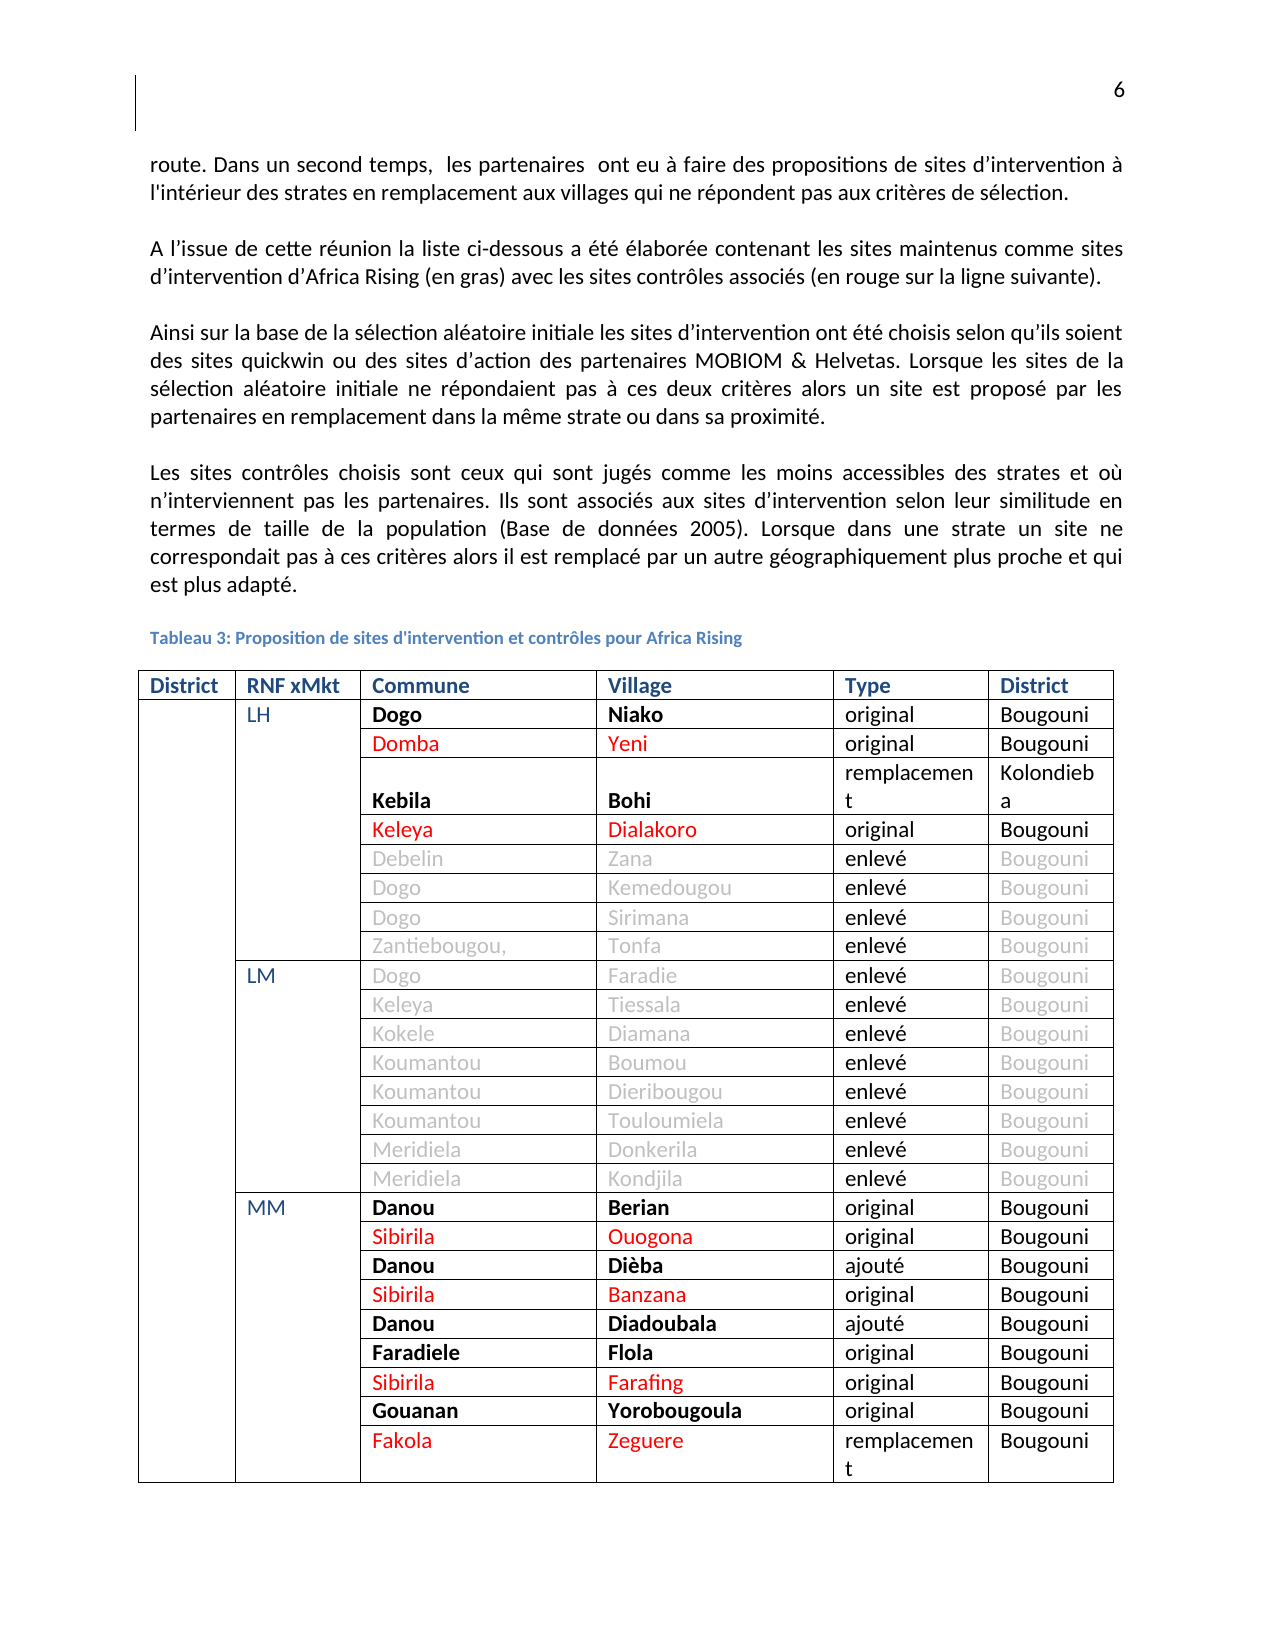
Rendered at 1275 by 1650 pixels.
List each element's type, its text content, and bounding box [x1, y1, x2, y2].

table_cell Bougouni [989, 815, 1113, 843]
table_cell enlevé [834, 874, 988, 902]
table_cell Meridiela [361, 1135, 596, 1163]
table_header District [139, 671, 235, 699]
table_cell Bougouni [989, 1310, 1113, 1337]
table_cell Dogo [361, 903, 596, 931]
table_cell ajouté [834, 1251, 988, 1279]
table_cell remplacement [834, 1426, 988, 1482]
table_cell enlevé [834, 1077, 988, 1105]
table_header District [989, 671, 1113, 699]
table_cell Diamana [597, 1019, 833, 1047]
table_cell Bougouni [989, 1077, 1113, 1105]
table_cell Domba [361, 729, 596, 757]
table_cell Bougouni [989, 1164, 1113, 1192]
table_cell Dieribougou [597, 1077, 833, 1105]
table_cell Meridiela [361, 1164, 596, 1192]
table_cell Bougouni [989, 1368, 1113, 1396]
table_cell Bougouni [989, 1019, 1113, 1047]
table_cell enlevé [834, 903, 988, 931]
table_cell original [834, 815, 988, 843]
table_cell ajouté [834, 1310, 988, 1337]
table_cell Tiessala [597, 990, 833, 1018]
table_cell Kokele [361, 1019, 596, 1047]
table_cell enlevé [834, 932, 988, 960]
table_cell Yeni [597, 729, 833, 757]
table_cell Keleya [361, 990, 596, 1018]
table_cell Donkerila [597, 1135, 833, 1163]
table_cell Danou [361, 1193, 596, 1221]
table_cell Koumantou [361, 1048, 596, 1076]
table_cell enlevé [834, 961, 988, 989]
table_cell Flola [597, 1339, 833, 1367]
table_cell enlevé [834, 1106, 988, 1134]
table_cell Bohi [597, 758, 833, 814]
table_cell Kebila [361, 758, 596, 814]
table_header Commune [361, 671, 596, 699]
table_cell Dogo [361, 874, 596, 902]
table_cell [139, 700, 235, 1482]
table_cell Kemedougou [597, 874, 833, 902]
table_cell Tonfa [597, 932, 833, 960]
table_cell original [834, 729, 988, 757]
text Tableau 3: Proposition de sites d'intervention et contrôles pour Africa Rising [150, 626, 1125, 649]
table_cell Bougouni [989, 1251, 1113, 1279]
table_cell Gouanan [361, 1397, 596, 1425]
table_cell Banzana [597, 1280, 833, 1308]
table_cell Kolondieba [989, 758, 1113, 814]
table_cell enlevé [834, 1048, 988, 1076]
table_cell Yorobougoula [597, 1397, 833, 1425]
table_cell Bougouni [989, 1339, 1113, 1367]
table_cell Bougouni [989, 845, 1113, 872]
table_cell MM [236, 1193, 360, 1482]
table_cell Berian [597, 1193, 833, 1221]
text A l’issue de cette réunion la liste ci-dessous a été élaborée contenant les sites maintenus comme sites d’intervention d’Africa Rising (en gras) avec les sites contrôles associés (en rouge sur la ligne suivante). [150, 234, 1125, 290]
table_cell Fakola [361, 1426, 596, 1482]
table_cell Sirimana [597, 903, 833, 931]
table_cell LH [236, 700, 360, 960]
table_cell original [834, 700, 988, 728]
table_cell enlevé [834, 1019, 988, 1047]
table_header RNF xMkt [236, 671, 360, 699]
table_cell Farafing [597, 1368, 833, 1396]
table_cell Sibirila [361, 1280, 596, 1308]
table_cell Zana [597, 845, 833, 872]
table_cell enlevé [834, 1164, 988, 1192]
table_cell Dièba [597, 1251, 833, 1279]
table_cell Kondjila [597, 1164, 833, 1192]
table_cell Bougouni [989, 700, 1113, 728]
table_cell Danou [361, 1251, 596, 1279]
table_cell Bougouni [989, 903, 1113, 931]
table_cell Sibirila [361, 1368, 596, 1396]
table_cell Ouogona [597, 1222, 833, 1250]
table_cell Bougouni [989, 1397, 1113, 1425]
table_cell Bougouni [989, 874, 1113, 902]
table_cell Dialakoro [597, 815, 833, 843]
table_cell original [834, 1280, 988, 1308]
text Ainsi sur la base de la sélection aléatoire initiale les sites d’intervention ont été choisis selon qu’ils soient des sites quickwin ou des sites d’action des partenaires MOBIOM & Helvetas. Lorsque les sites de la sélection aléatoire initiale ne répondaient pas à ces deux critères alors un site est proposé par les partenaires en remplacement dans la même strate ou dans sa proximité. [150, 318, 1125, 430]
table_cell Bougouni [989, 1280, 1113, 1308]
table_cell enlevé [834, 845, 988, 872]
table_cell Bougouni [989, 1048, 1113, 1076]
table_cell enlevé [834, 1135, 988, 1163]
table_cell Bougouni [989, 1135, 1113, 1163]
table_cell Bougouni [989, 1426, 1113, 1482]
table_cell original [834, 1193, 988, 1221]
table_cell Bougouni [989, 1106, 1113, 1134]
table_cell Zantiebougou, [361, 932, 596, 960]
table_cell Koumantou [361, 1077, 596, 1105]
table_cell Koumantou [361, 1106, 596, 1134]
table_cell Dogo [361, 961, 596, 989]
table_cell Zeguere [597, 1426, 833, 1482]
table_cell Dogo [361, 700, 596, 728]
table_cell remplacement [834, 758, 988, 814]
table_cell Keleya [361, 815, 596, 843]
table_header Type [834, 671, 988, 699]
table_cell Sibirila [361, 1222, 596, 1250]
table_cell Faradie [597, 961, 833, 989]
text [150, 150, 1125, 206]
table_cell Debelin [361, 845, 596, 872]
table_cell Bougouni [989, 1222, 1113, 1250]
table_cell original [834, 1397, 988, 1425]
table_cell Boumou [597, 1048, 833, 1076]
table_cell Bougouni [989, 729, 1113, 757]
table_cell Faradiele [361, 1339, 596, 1367]
table_cell original [834, 1339, 988, 1367]
table_cell Diadoubala [597, 1310, 833, 1337]
table_cell Bougouni [989, 932, 1113, 960]
table_cell original [834, 1368, 988, 1396]
table_cell Niako [597, 700, 833, 728]
table_cell LM [236, 961, 360, 1192]
text Les sites contrôles choisis sont ceux qui sont jugés comme les moins accessibles des strates et où n’interviennent pas les partenaires. Ils sont associés aux sites d’intervention selon leur similitude en termes de taille de la population (Base de données 2005). Lorsque dans une strate un site ne correspondait pas à ces critères alors il est remplacé par un autre géographiquement plus proche et qui est plus adapté. [150, 458, 1125, 598]
table_cell Danou [361, 1310, 596, 1337]
table_cell Bougouni [989, 1193, 1113, 1221]
table_cell Bougouni [989, 961, 1113, 989]
table_cell Bougouni [989, 990, 1113, 1018]
table_cell Touloumiela [597, 1106, 833, 1134]
table_header Village [597, 671, 833, 699]
table_cell original [834, 1222, 988, 1250]
table_cell enlevé [834, 990, 988, 1018]
